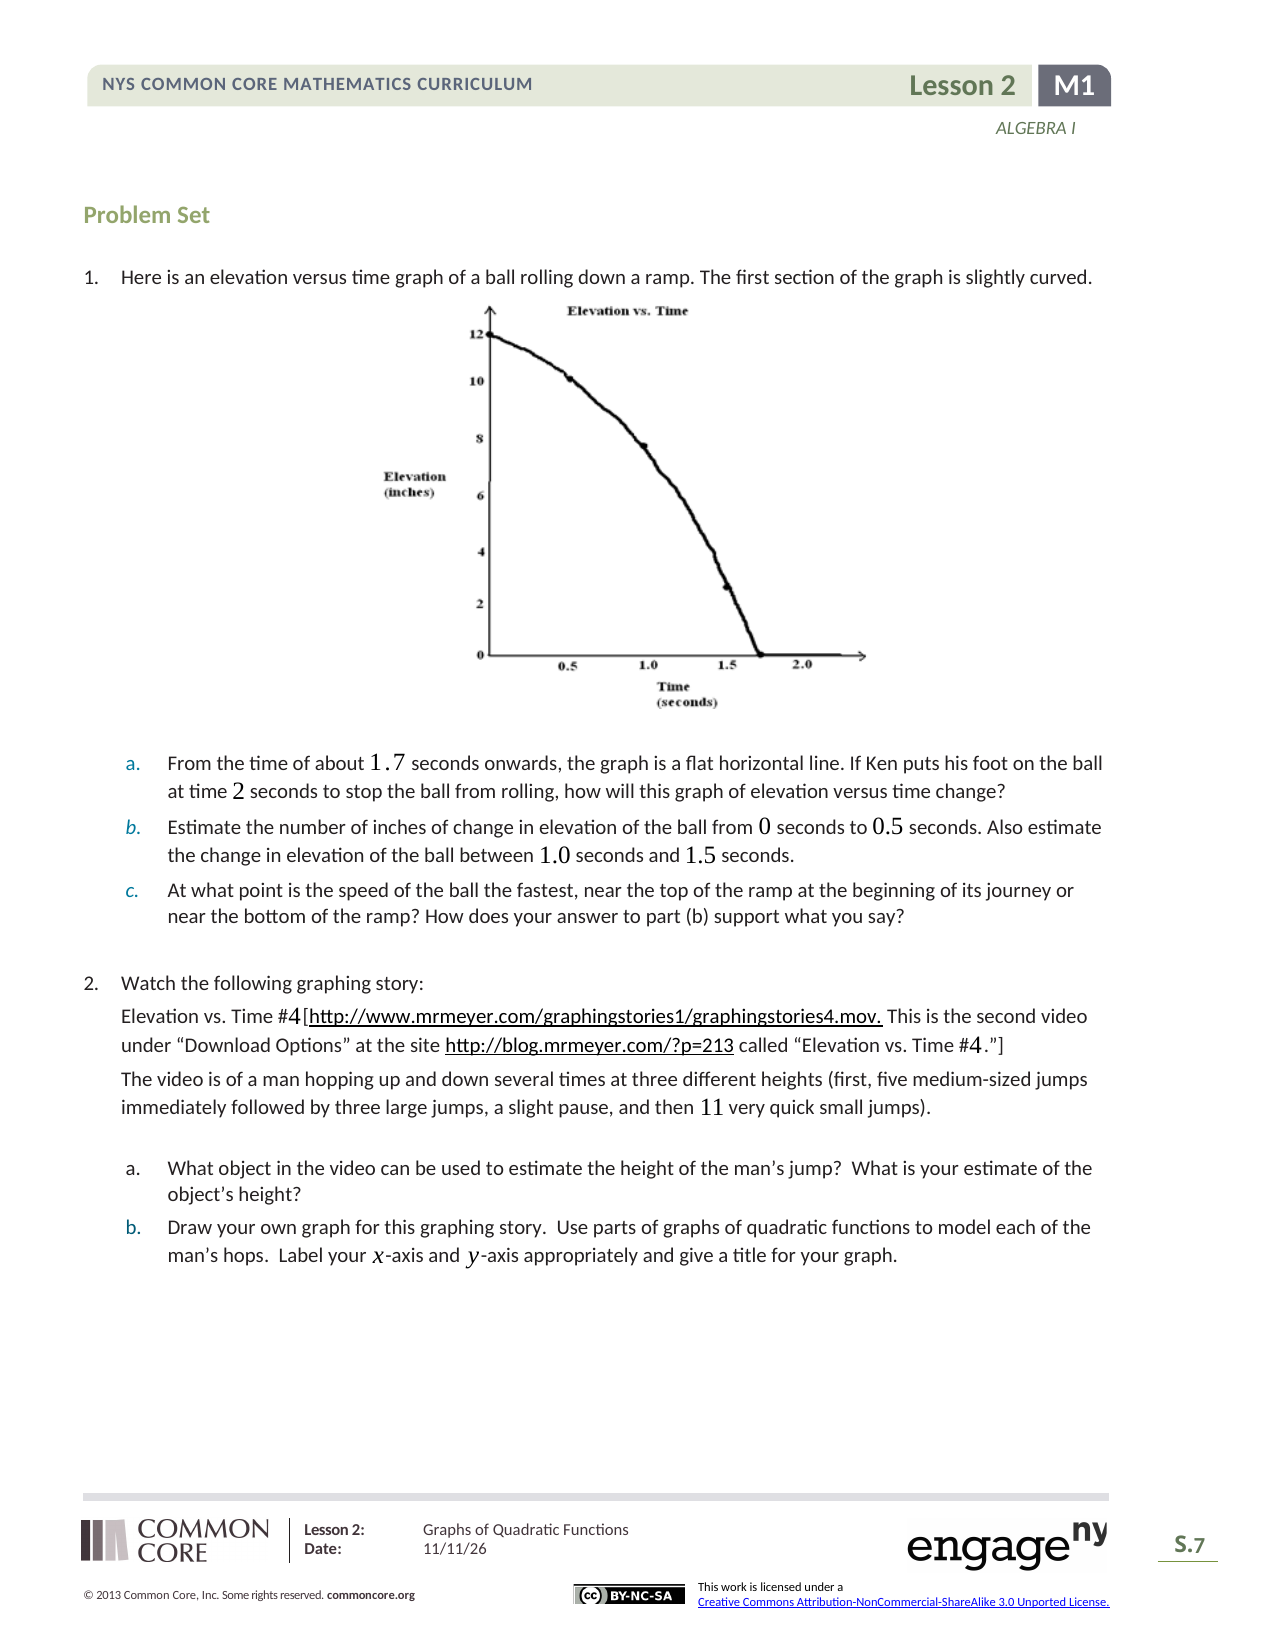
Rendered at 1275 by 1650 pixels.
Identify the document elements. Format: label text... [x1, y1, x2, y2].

text Here is an elevation versus time graph of a ball rolling down a ramp. The first section of the graph is slightly curved. [83, 264, 1108, 290]
list What object in the video can be used to estimate the height of the man’s jump? What is your estimate of the object’s height? [125, 1155, 1108, 1207]
text Problem Set [83, 200, 1108, 229]
list Elevation vs. Time #[http://www.mrmeyer.com/graphingstories1/graphingstories4.mov. This is the second video under “Download Options” at the site http://blog.mrmeyer.com/?p=213 called “Elevation vs. Time #.”] [121, 1003, 1108, 1059]
list Estimate the number of inches of change in elevation of the ball from seconds to seconds. Also estimate the change in elevation of the ball between seconds and seconds. [125, 813, 1108, 869]
picture [81, 1517, 269, 1562]
text Watch the following graphing story: [83, 970, 1108, 995]
picture [572, 1584, 685, 1604]
picture [906, 1518, 1107, 1573]
picture [364, 297, 903, 709]
list Draw your own graph for this graphing story. Use parts of graphs of quadratic functions to model each of the man’s hops. Label your -axis and -axis appropriately and give a title for your graph. [125, 1214, 1108, 1269]
list From the time of about seconds onwards, the graph is a flat horizontal line. If Ken puts his foot on the ball at time seconds to stop the ball from rolling, how will this graph of elevation versus time change? [125, 749, 1108, 805]
list At what point is the speed of the ball the fastest, near the top of the ramp at the beginning of its journey or near the bottom of the ramp? How does your answer to part (b) support what you say? [125, 877, 1108, 929]
list The video is of a man hopping up and down several times at three different heights (first, five medium-sized jumps immediately followed by three large jumps, a slight pause, and then very quick small jumps). [121, 1067, 1108, 1147]
